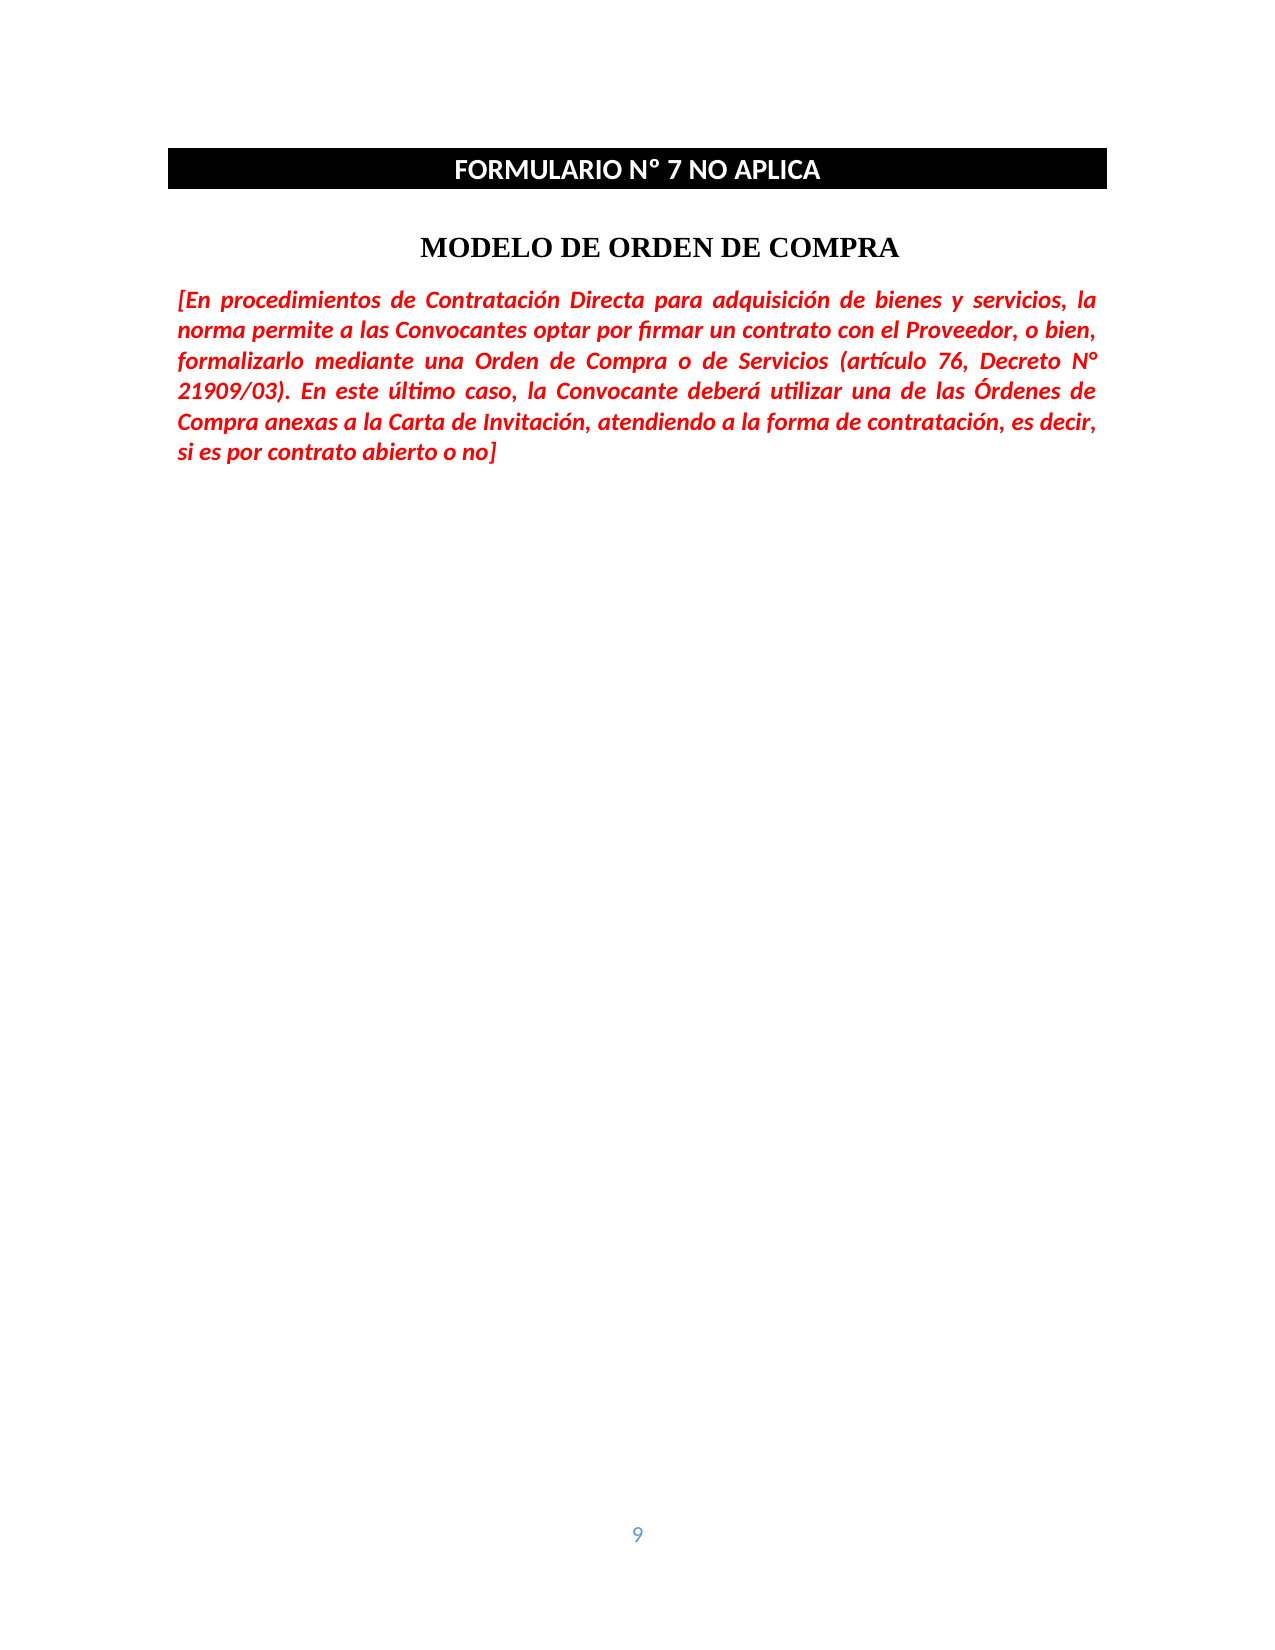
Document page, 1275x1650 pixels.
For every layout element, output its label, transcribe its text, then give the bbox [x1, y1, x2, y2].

text MODELO DE ORDEN DE COMPRA [222, 230, 1098, 264]
text FORMULARIO Nº 7 NO APLICA [169, 149, 1106, 188]
text [En procedimientos de Contratación Directa para adquisición de bienes y servicios, la norma permite a las Convocantes optar por firmar un contrato con el Proveedor, o bien, formalizarlo mediante una Orden de Compra o de Servicios (artículo 76, Decreto N° 21909/03). En este último caso, la Convocante deberá utilizar una de las Órdenes de Compra anexas a la Carta de Invitación, atendiendo a la forma de contratación, es decir, si es por contrato abierto o no] [177, 284, 1098, 467]
